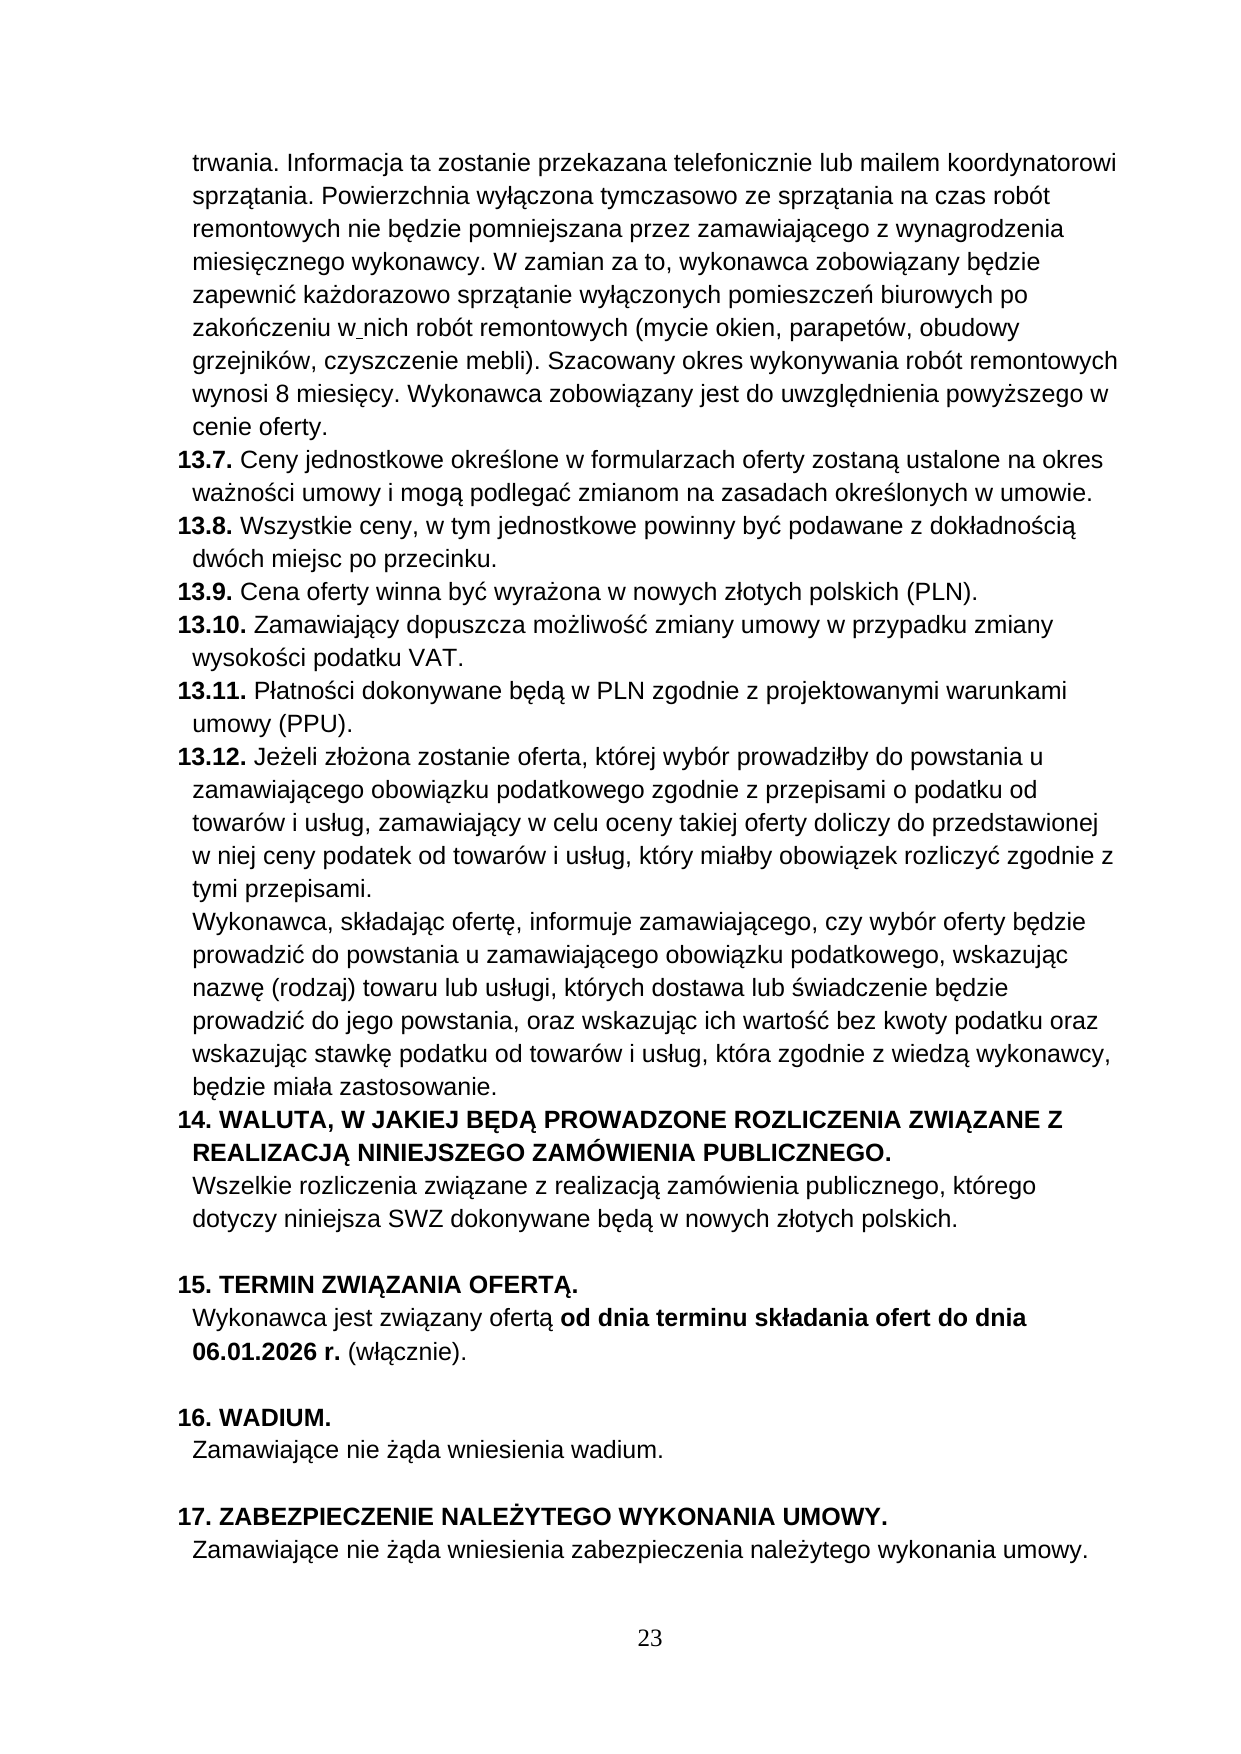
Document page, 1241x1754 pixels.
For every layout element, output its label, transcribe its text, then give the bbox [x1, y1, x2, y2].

text 13.9. Cena oferty winna być wyrażona w nowych złotych polskich (PLN). [177, 577, 1122, 606]
text 15. TERMIN ZWIĄZANIA OFERTĄ. [177, 1270, 1122, 1299]
text 17. ZABEZPIECZENIE NALEŻYTEGO WYKONANIA UMOWY. [177, 1502, 1122, 1530]
text Wykonawca, składając ofertę, informuje zamawiającego, czy wybór oferty będzie prowadzić do powstania u zamawiającego obowiązku podatkowego, wskazując nazwę (rodzaj) towaru lub usługi, których dostawa lub świadczenie będzie prowadzić do jego powstania, oraz wskazując ich wartość bez kwoty podatku oraz wskazując stawkę podatku od towarów i usług, która zgodnie z wiedzą wykonawcy, będzie miała zastosowanie. [192, 907, 1122, 1101]
text 16. WADIUM. [177, 1402, 1122, 1431]
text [177, 148, 1122, 441]
text Zamawiające nie żąda wniesienia zabezpieczenia należytego wykonania umowy. [192, 1534, 1122, 1563]
text Wykonawca jest związany ofertą od dnia terminu składania ofert do dnia 06.01.2026 r. (włącznie). [192, 1303, 1122, 1365]
text 14. WALUTA, W JAKIEJ BĘDĄ PROWADZONE ROZLICZENIA ZWIĄZANE Z REALIZACJĄ NINIEJSZEGO ZAMÓWIENIA PUBLICZNEGO. [177, 1105, 1122, 1167]
text Wszelkie rozliczenia związane z realizacją zamówienia publicznego, którego dotyczy niniejsza SWZ dokonywane będą w nowych złotych polskich. [192, 1171, 1122, 1233]
text 13.11. Płatności dokonywane będą w PLN zgodnie z projektowanymi warunkami umowy (PPU). [177, 676, 1122, 738]
text 13.8. Wszystkie ceny, w tym jednostkowe powinny być podawane z dokładnością dwóch miejsc po przecinku. [177, 511, 1122, 573]
text 13.7. Ceny jednostkowe określone w formularzach oferty zostaną ustalone na okres ważności umowy i mogą podlegać zmianom na zasadach określonych w umowie. [177, 445, 1122, 507]
text 13.10. Zamawiający dopuszcza możliwość zmiany umowy w przypadku zmiany wysokości podatku VAT. [177, 610, 1122, 672]
text 13.12. Jeżeli złożona zostanie oferta, której wybór prowadziłby do powstania u zamawiającego obowiązku podatkowego zgodnie z przepisami o podatku od towarów i usług, zamawiający w celu oceny takiej oferty doliczy do przedstawionej w niej ceny podatek od towarów i usług, który miałby obowiązek rozliczyć zgodnie z tymi przepisami. [177, 742, 1122, 903]
text Zamawiające nie żąda wniesienia wadium. [192, 1436, 1122, 1464]
